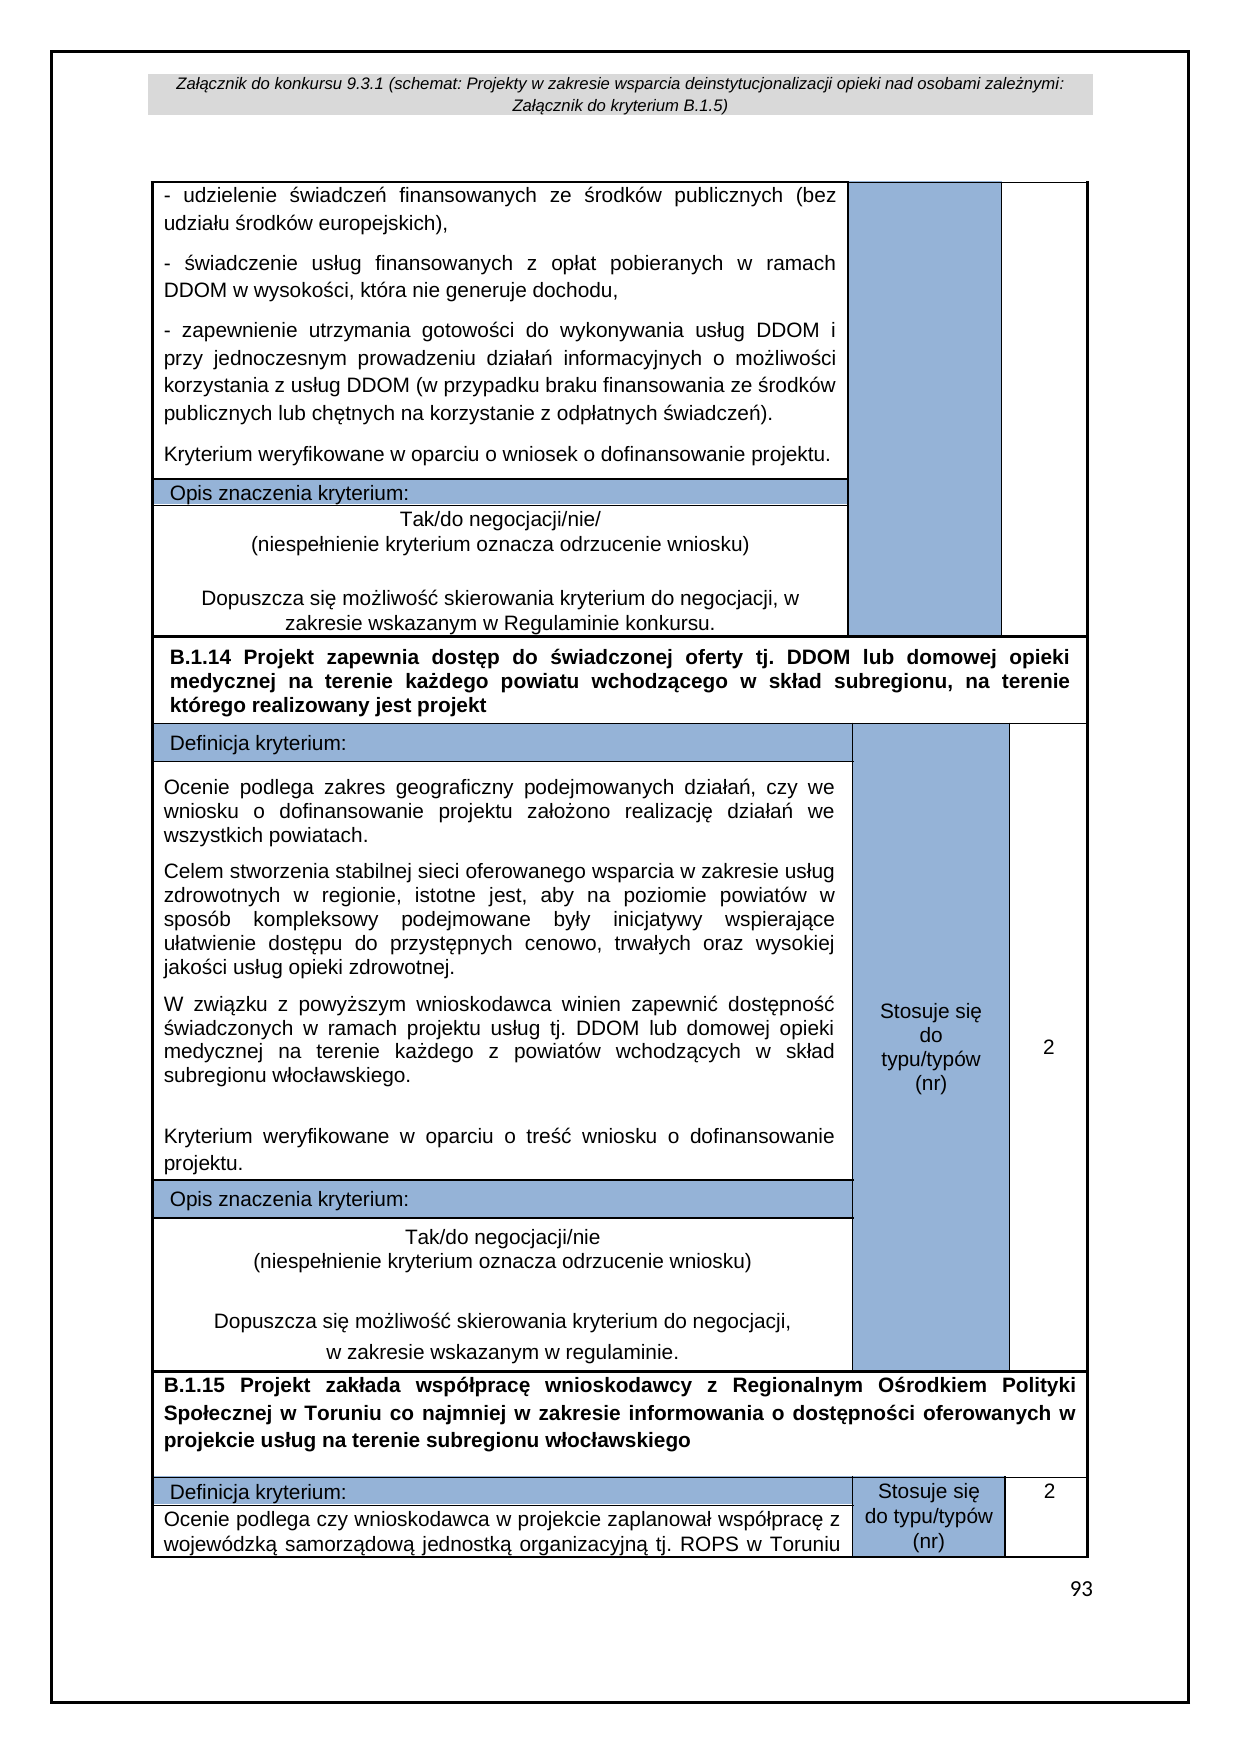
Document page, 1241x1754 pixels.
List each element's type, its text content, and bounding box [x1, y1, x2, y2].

table_cell Definicja kryterium: [154, 1478, 852, 1504]
table_cell B.1.14 Projekt zapewnia dostęp do świadczonej oferty tj. DDOM lub domowej opieki medycznej na terenie każdego powiatu wchodzącego w skład subregionu, na terenie którego realizowany jest projekt [154, 638, 1086, 723]
table_cell Stosuje się do typu/typów (nr) [853, 1478, 1004, 1556]
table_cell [154, 1506, 852, 1556]
table_cell Opis znaczenia kryterium: [154, 480, 847, 504]
table_cell Ocenie podlega zakres geograficzny podejmowanych działań, czy we wniosku o dofinansowanie projektu założono realizację działań we wszystkich powiatach. Celem stworzenia stabilnej sieci oferowanego wsparcia w zakresie usług zdrowotnych w regionie, istotne jest, aby na poziomie powiatów w sposób kompleksowy podejmowane były inicjatywy wspierające ułatwienie dostępu do przystępnych cenowo, trwałych oraz wysokiej jakości usług opieki zdrowotnej. W związku z powyższym wnioskodawca winien zapewnić dostępność świadczonych w ramach projektu usług tj. DDOM lub domowej opieki medycznej na terenie każdego z powiatów wchodzących w skład subregionu włocławskiego. Kryterium weryfikowane w oparciu o treść wniosku o dofinansowanie projektu. [154, 762, 852, 1179]
table_cell Tak/do negocjacji/nie (niespełnienie kryterium oznacza odrzucenie wniosku) Dopuszcza się możliwość skierowania kryterium do negocjacji, w zakresie wskazanym w regulaminie. [154, 1219, 852, 1370]
table_cell Stosuje się do typu/typów (nr) [853, 724, 1009, 1370]
table_cell B.1.15 Projekt zakłada współpracę wnioskodawcy z Regionalnym Ośrodkiem Polityki Społecznej w Toruniu co najmniej w zakresie informowania o dostępności oferowanych w projekcie usług na terenie subregionu włocławskiego [154, 1373, 1086, 1476]
table_cell Definicja kryterium: [154, 724, 852, 761]
table_cell 2 [1010, 724, 1086, 1370]
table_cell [154, 183, 847, 478]
table_cell Opis znaczenia kryterium: [154, 1181, 852, 1217]
table_cell 2 [1006, 1478, 1086, 1556]
table_cell Tak/do negocjacji/nie/ (niespełnienie kryterium oznacza odrzucenie wniosku) Dopuszcza się możliwość skierowania kryterium do negocjacji, w zakresie wskazanym w Regulaminie konkursu. [154, 506, 847, 635]
